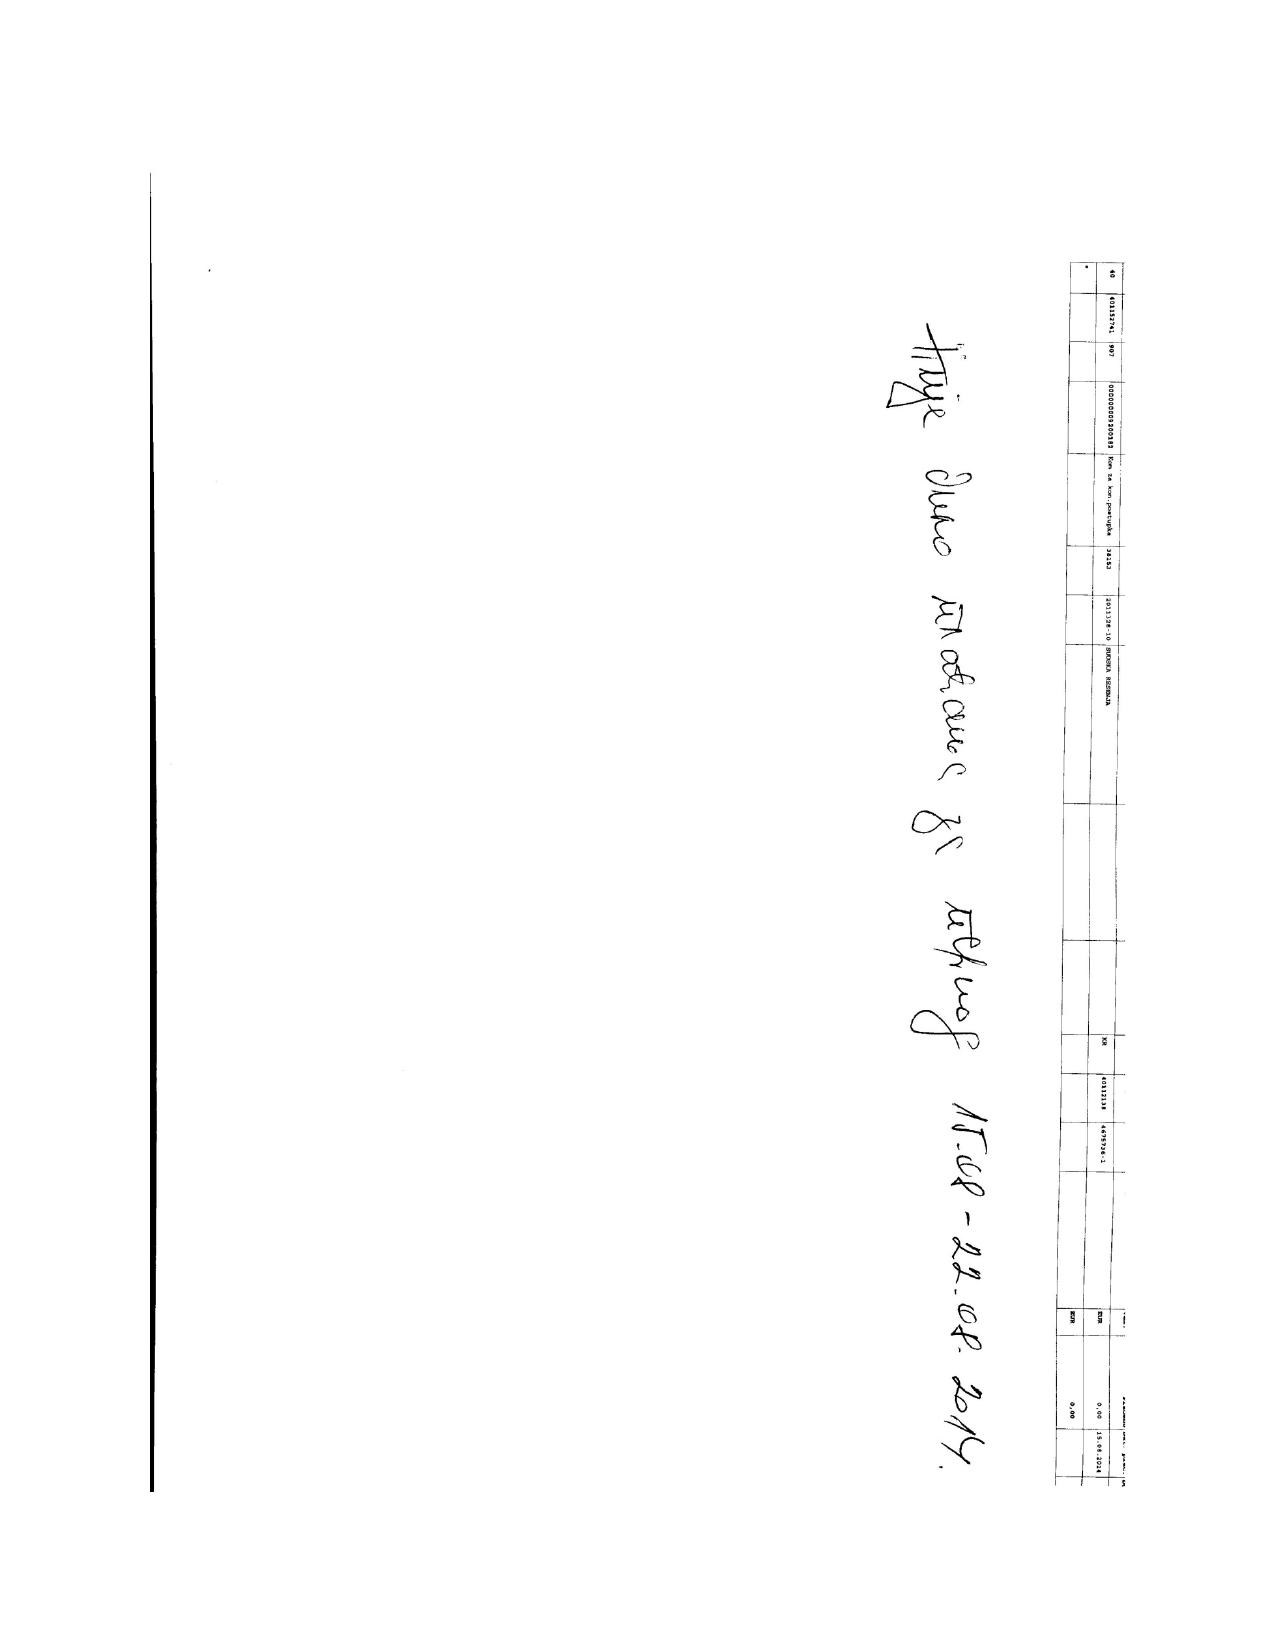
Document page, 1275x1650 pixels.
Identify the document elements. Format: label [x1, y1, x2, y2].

picture [150, 150, 1125, 1492]
